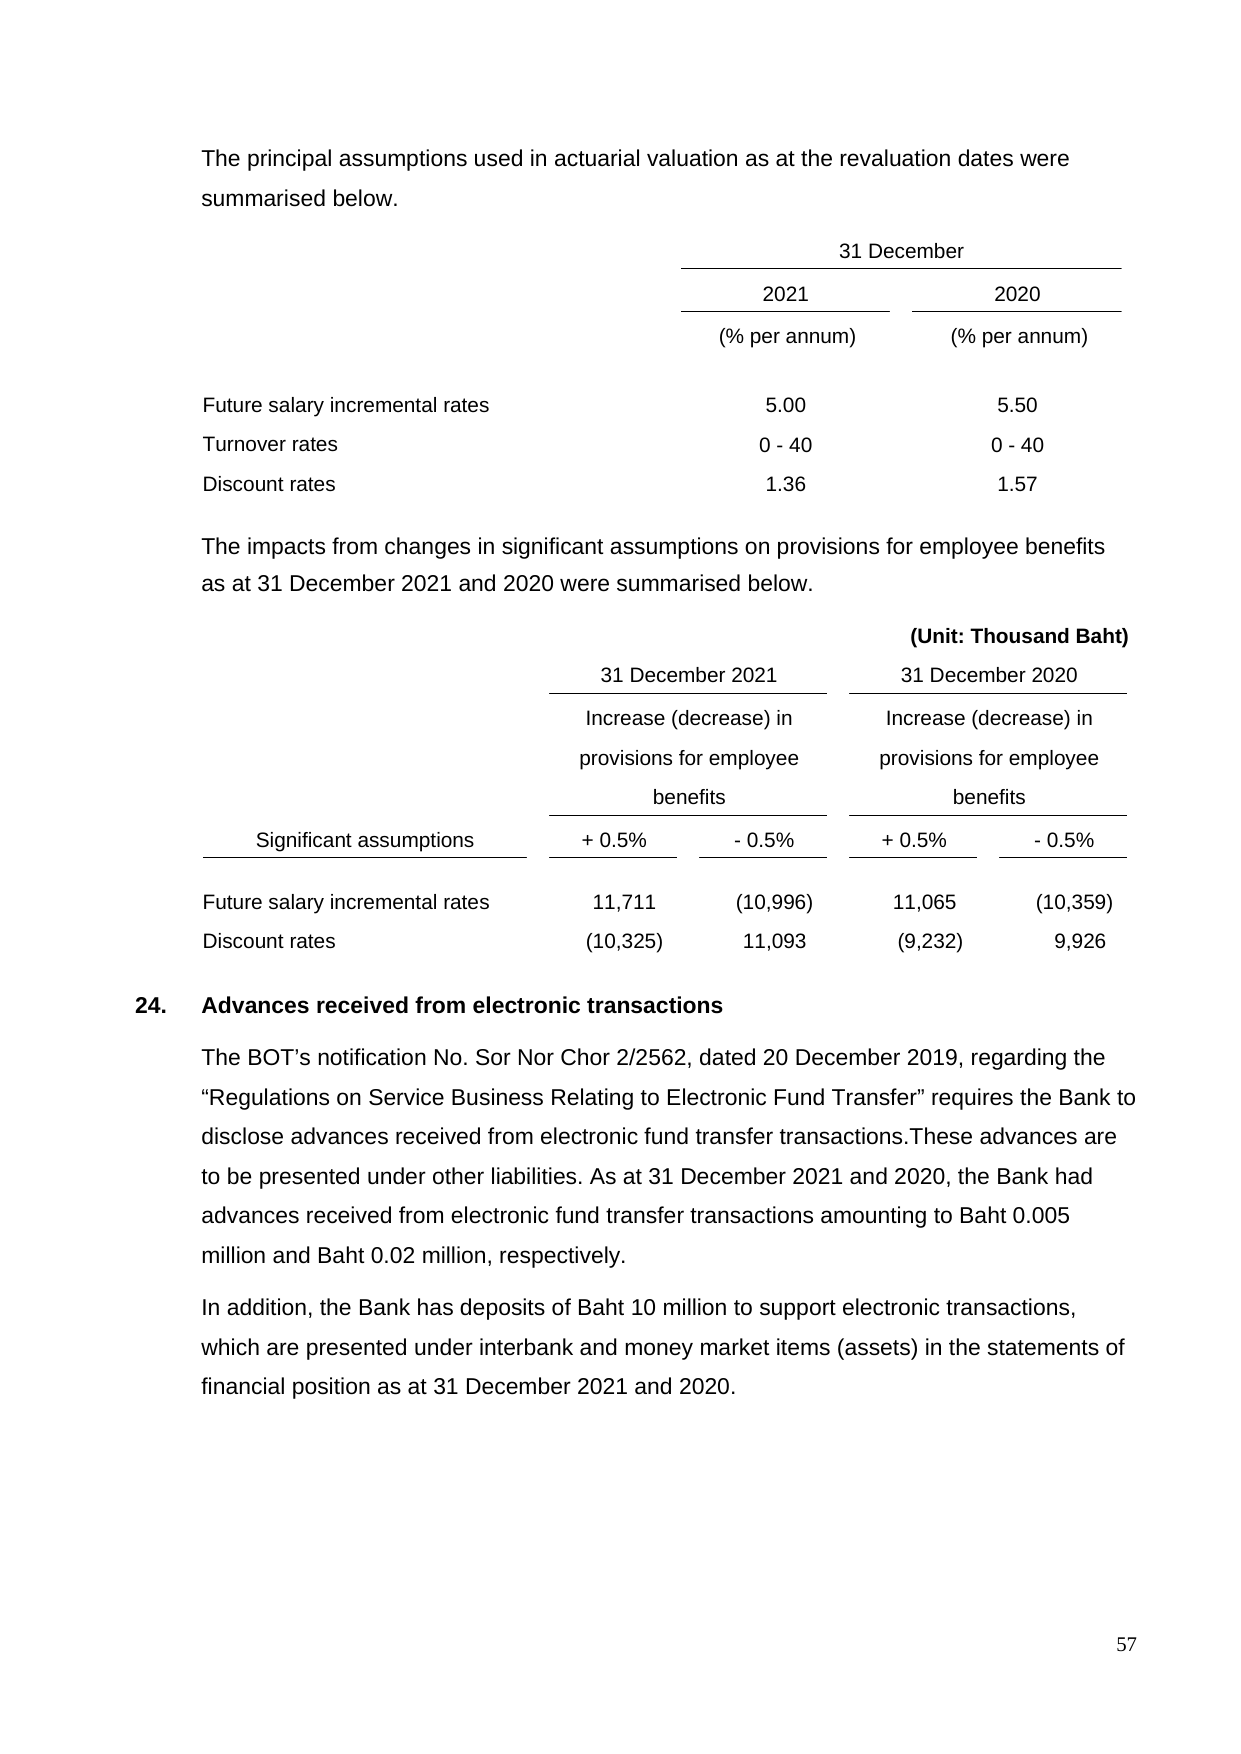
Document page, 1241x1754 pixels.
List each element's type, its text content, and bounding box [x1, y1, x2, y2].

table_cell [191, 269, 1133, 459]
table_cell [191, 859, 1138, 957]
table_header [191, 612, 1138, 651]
text The BOT’s notification No. Sor Nor Chor 2/2562, dated 20 December 2019, regarding the “Regulations on Service Business Relating to Electronic Fund Transfer” requires the Bank to disclose advances received from electronic fund transfer transactions.These advances are to be presented under other liabilities. As at 31 December 2021 and 2020, the Bank had advances received from electronic fund transfer transactions amounting to Baht 0.005 million and Baht 0.02 million, respectively. [201, 1034, 1137, 1271]
text In addition, the Bank has deposits of Baht 10 million to support electronic transactions, which are presented under interbank and money market items (assets) in the statements of financial position as at 31 December 2021 and 2020. [201, 1284, 1137, 1403]
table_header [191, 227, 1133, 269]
text The principal assumptions used in actuarial valuation as at the revaluation dates were summarised below. [201, 135, 1137, 214]
text The impacts from changes in significant assumptions on provisions for employee benefits as at 31 December 2021 and 2020 were summarised below. [201, 524, 1123, 599]
subtitle Advances received from electronic transactions [135, 982, 1137, 1021]
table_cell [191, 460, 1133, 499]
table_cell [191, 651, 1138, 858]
